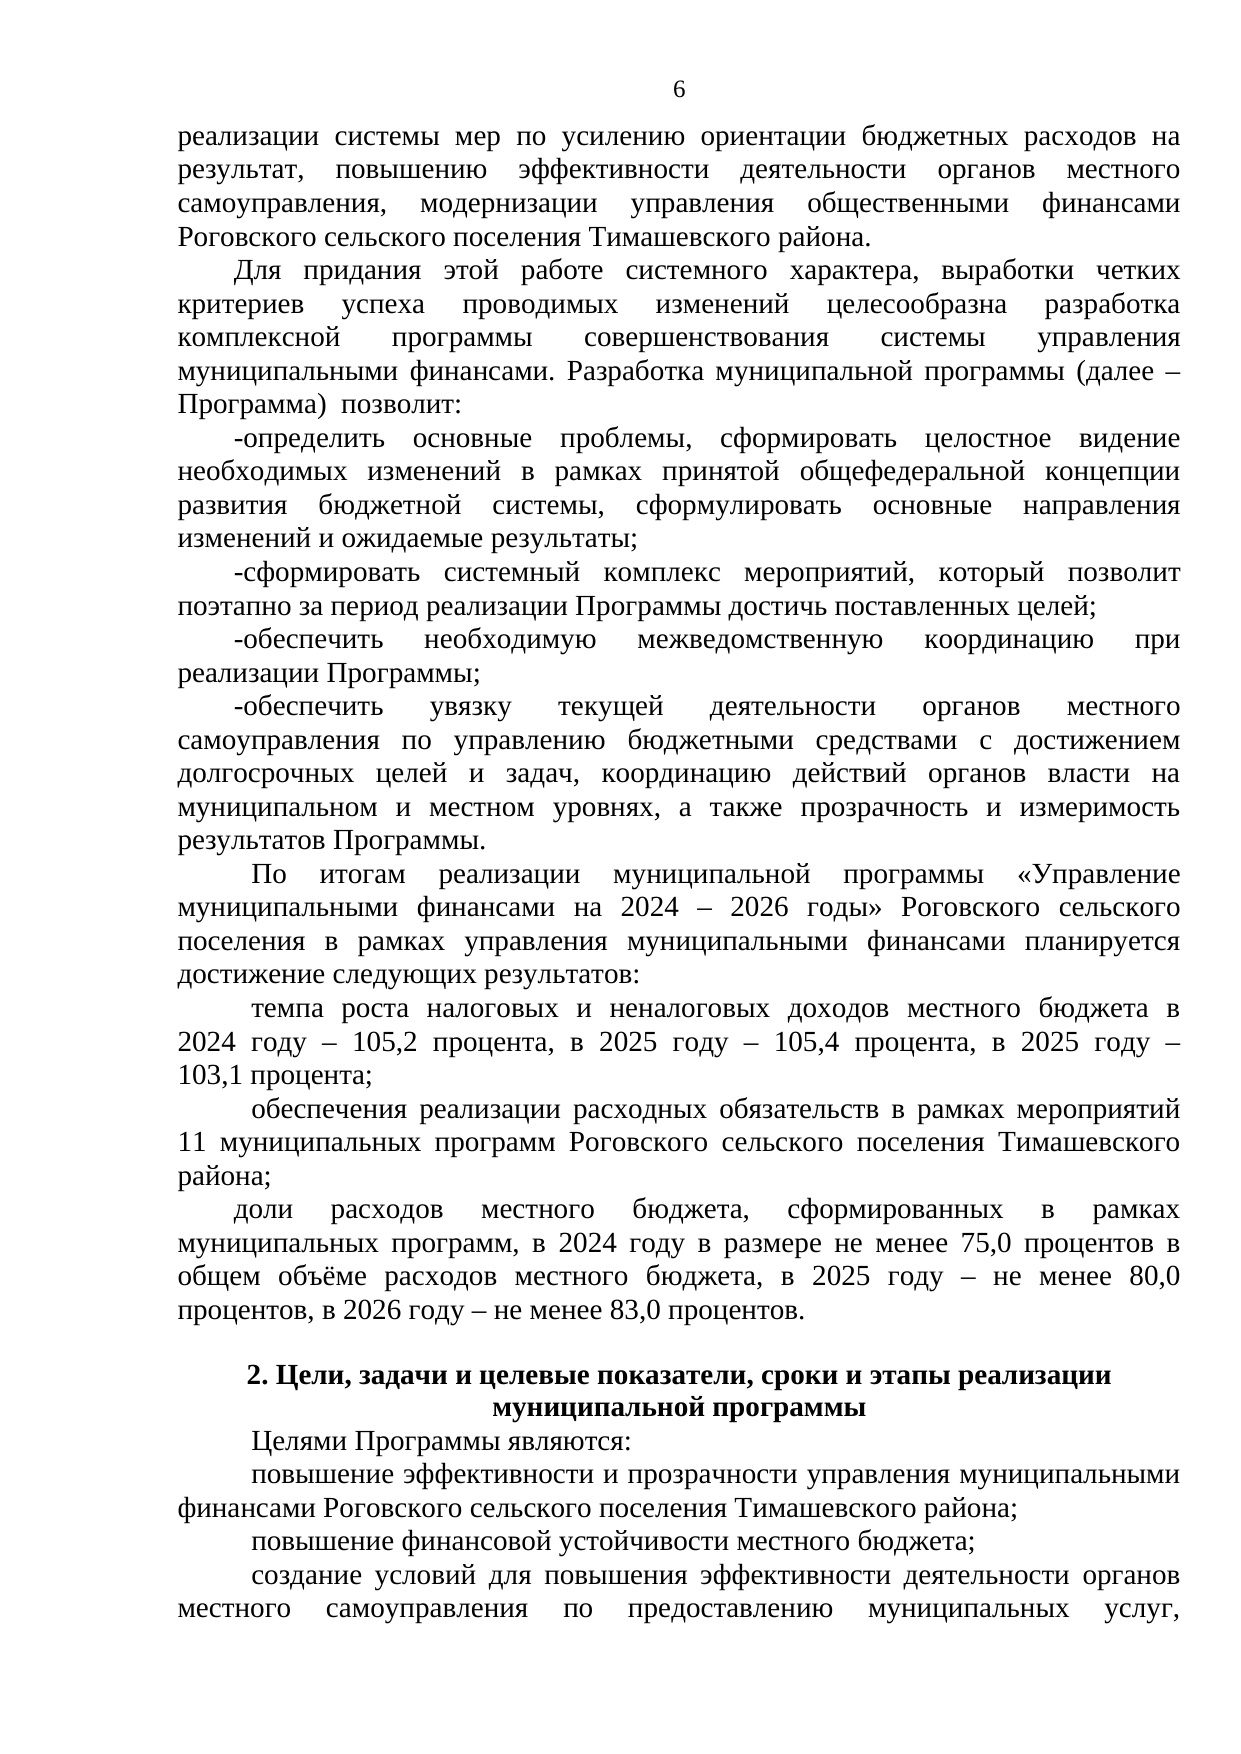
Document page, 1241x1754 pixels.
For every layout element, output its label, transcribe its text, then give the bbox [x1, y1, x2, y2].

text -обеспечить необходимую межведомственную координацию при реализации Программы; [177, 621, 1181, 688]
text По итогам реализации муниципальной программы «Управление муниципальными финансами на 2024 – 2026 годы» Роговского сельского поселения в рамках управления муниципальными финансами планируется достижение следующих результатов: [177, 856, 1181, 990]
text повышение финансовой устойчивости местного бюджета; [177, 1523, 1181, 1557]
text -определить основные проблемы, сформировать целостное видение необходимых изменений в рамках принятой общефедеральной концепции развития бюджетной системы, сформулировать основные направления изменений и ожидаемые результаты; [177, 420, 1181, 554]
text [177, 118, 1181, 252]
text доли расходов местного бюджета, сформированных в рамках муниципальных программ, в 2024 году в размере не менее 75,0 процентов в общем объёме расходов местного бюджета, в 2025 году – не менее 80,0 процентов, в 2026 году – не менее 83,0 процентов. [177, 1191, 1181, 1326]
text Для придания этой работе системного характера, выработки четких критериев успеха проводимых изменений целесообразна разработка комплексной программы совершенствования системы управления муниципальными финансами. Разработка муниципальной программы (далее – Программа) позволит: [177, 252, 1181, 420]
text -обеспечить увязку текущей деятельности органов местного самоуправления по управлению бюджетными средствами с достижением долгосрочных целей и задач, координацию действий органов власти на муниципальном и местном уровнях, а также прозрачность и измеримость результатов Программы. [177, 688, 1181, 856]
text 2. Цели, задачи и целевые показатели, сроки и этапы реализации муниципальной программы [177, 1359, 1181, 1423]
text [177, 1557, 1181, 1624]
text обеспечения реализации расходных обязательств в рамках мероприятий 11 муниципальных программ Роговского сельского поселения Тимашевского района; [177, 1091, 1181, 1191]
text -сформировать системный комплекс мероприятий, который позволит поэтапно за период реализации Программы достичь поставленных целей; [177, 554, 1181, 621]
text Целями Программы являются: [177, 1423, 1181, 1456]
text повышение эффективности и прозрачности управления муниципальными финансами Роговского сельского поселения Тимашевского района; [177, 1456, 1181, 1523]
text темпа роста налоговых и неналоговых доходов местного бюджета в 2024 году – 105,2 процента, в 2025 году – 105,4 процента, в 2025 году – 103,1 процента; [177, 990, 1181, 1091]
